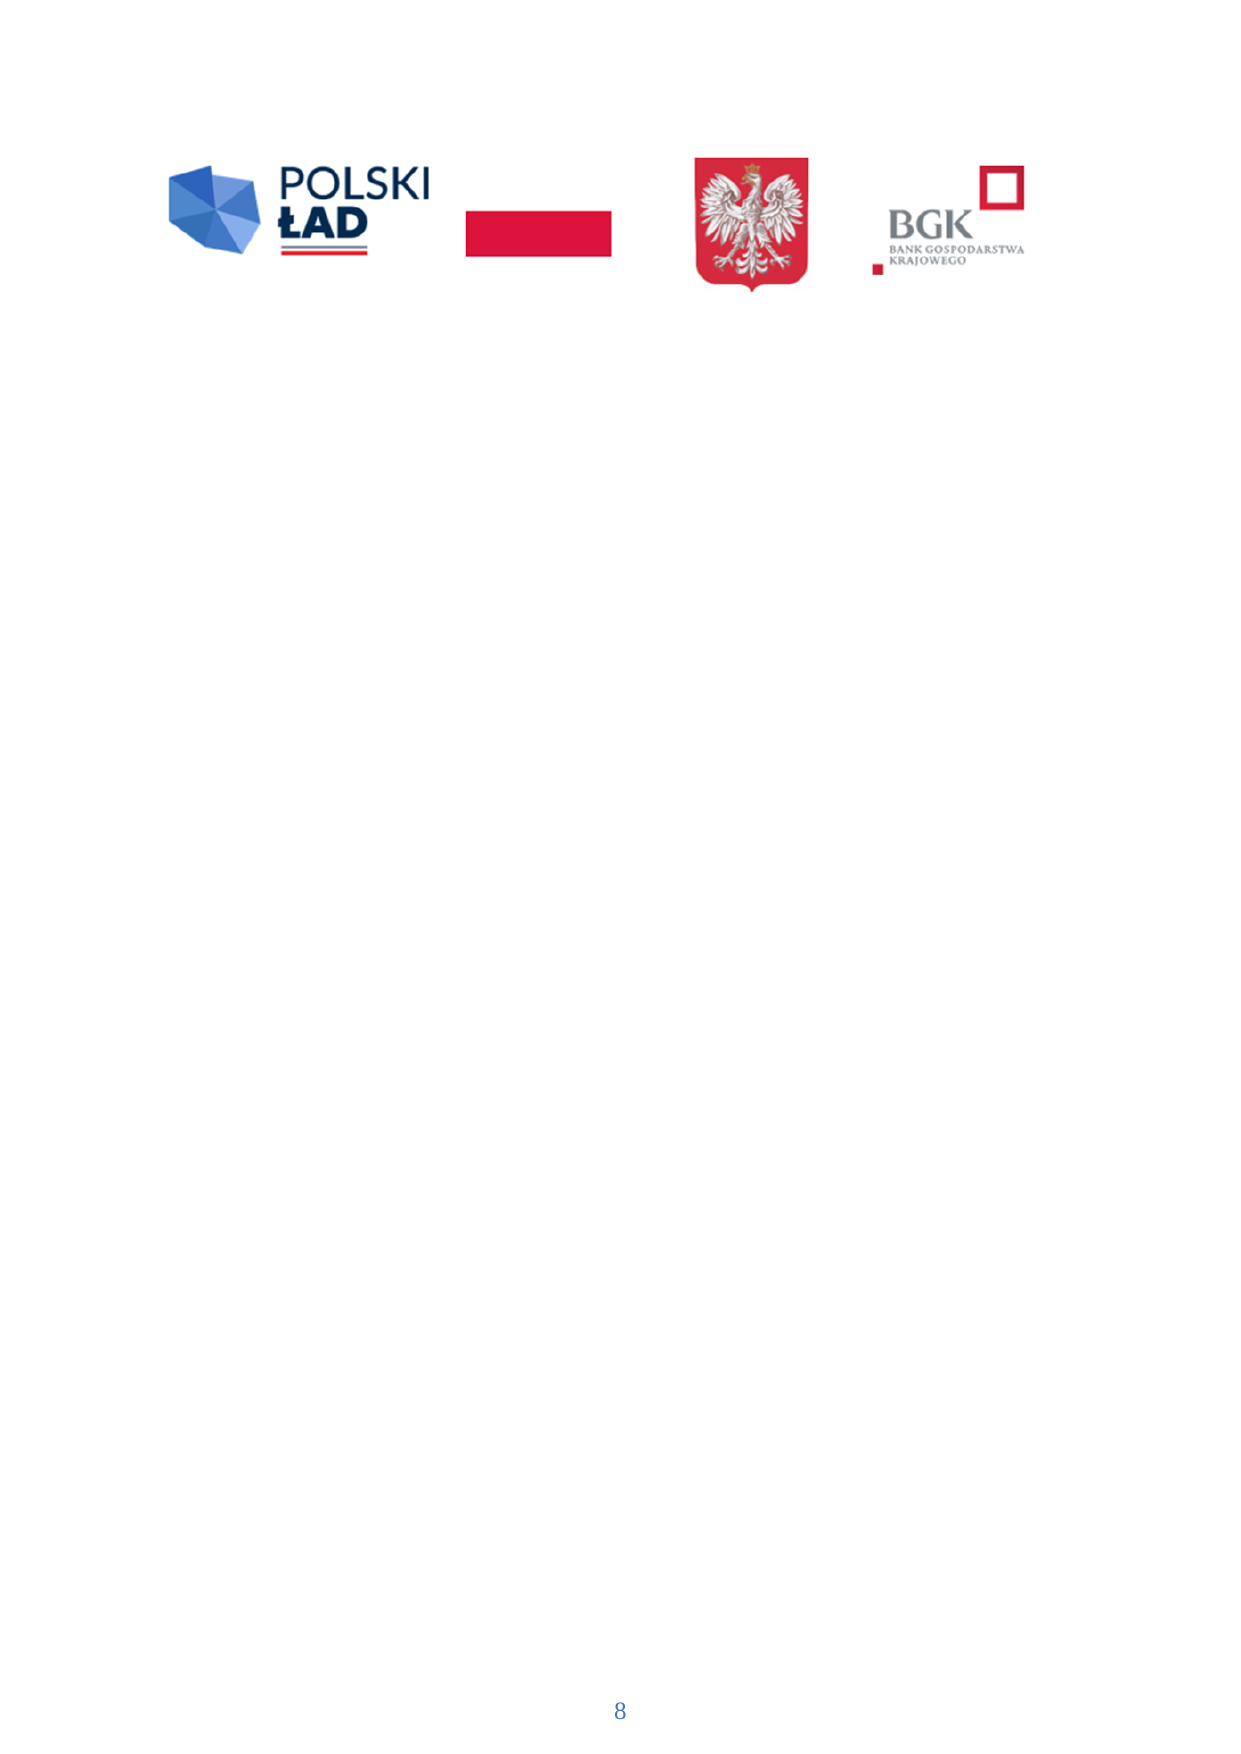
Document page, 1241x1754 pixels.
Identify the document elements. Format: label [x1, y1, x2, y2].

picture [147, 132, 1053, 300]
